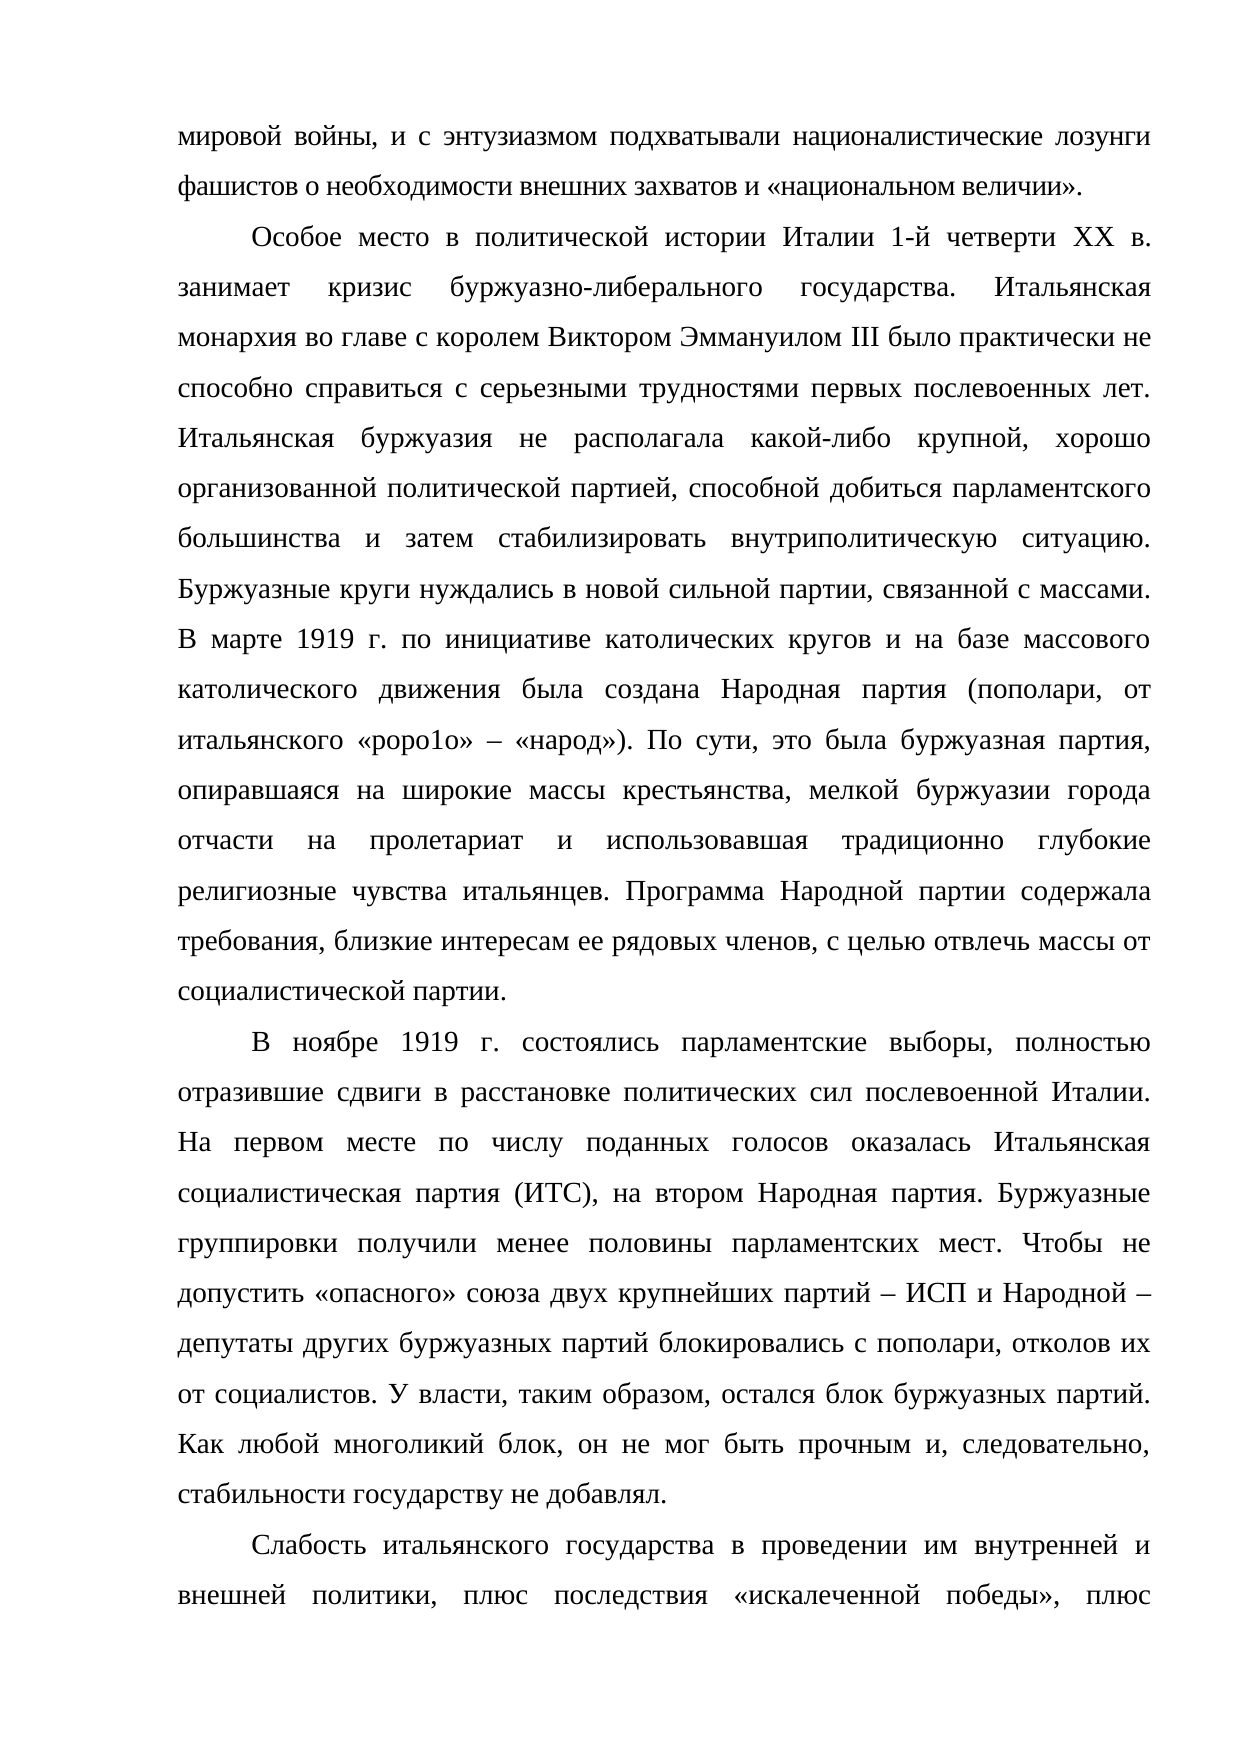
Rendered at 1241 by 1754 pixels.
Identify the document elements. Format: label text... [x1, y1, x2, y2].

text Особое место в политической истории Италии 1-й четверти XX в. занимает кризис буржуазно-либерального государства. Итальянская монархия во главе с королем Виктором Эммануилом III было практически не способно справиться с серьезными трудностями первых послевоенных лет. Итальянская буржуазия не располагала какой-либо крупной, хорошо организованной политической партией, способной добиться парламентского большинства и затем стабилизировать внутриполитическую ситуацию. Буржуазные круги нуждались в новой сильной партии, связанной с массами. В марте 1919 г. по инициативе католических кругов и на базе массового католического движения была создана Народная партия (пополари, от итальянского «роро1о» – «народ»). По сути, это была буржуазная партия, опиравшаяся на широкие массы крестьянства, мелкой буржуазии города отчасти на пролетариат и использовавшая традиционно глубокие религиозные чувства итальянцев. Программа Народной партии содержала требования, близкие интересам ее рядовых членов, с целью отвлечь массы от социалистической партии. [177, 219, 1152, 1007]
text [177, 1527, 1152, 1611]
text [177, 118, 1152, 202]
text В ноябре 1919 г. состоялись парламентские выборы, полностью отразившие сдвиги в расстановке политических сил послевоенной Италии. На первом месте по числу поданных голосов оказалась Итальянская социалистическая партия (ИТС), на втором Народная партия. Буржуазные группировки получили менее половины парламентских мест. Чтобы не допустить «опасного» союза двух крупнейших партий – ИСП и Народной – депутаты других буржуазных партий блокировались с пополари, отколов их от социалистов. У власти, таким образом, остался блок буржуазных партий. Как любой многоликий блок, он не мог быть прочным и, следовательно, стабильности государству не добавлял. [177, 1024, 1152, 1510]
